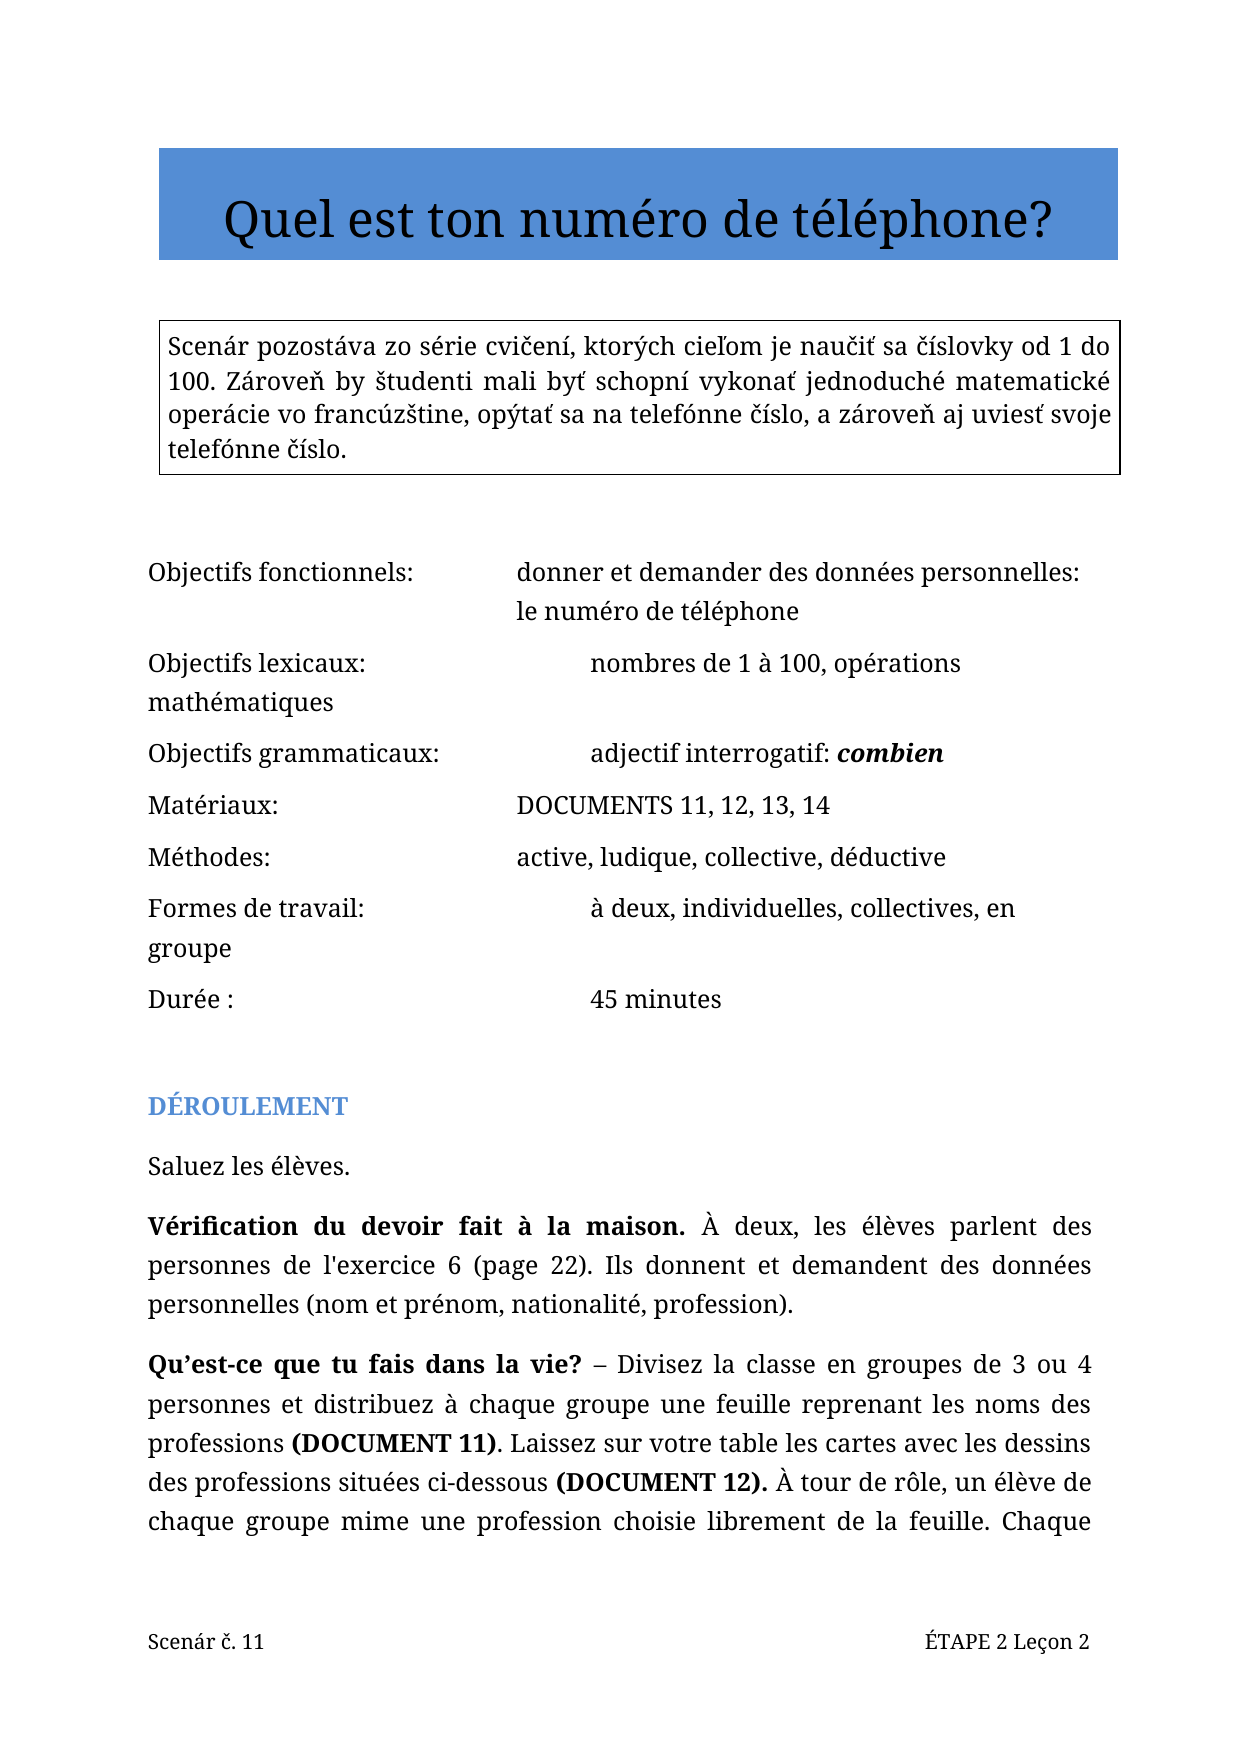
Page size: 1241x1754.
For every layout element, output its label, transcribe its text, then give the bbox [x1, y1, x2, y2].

text DÉROULEMENT [148, 1089, 1093, 1123]
table_header Quel est ton numéro de téléphone? [159, 148, 1118, 260]
text Saluez les élèves. [148, 1149, 1093, 1183]
table_header Scenár pozostáva zo série cvičení, ktorých cieľom je naučiť sa číslovky od 1 do 100. Zároveň by študenti mali byť schopní vykonať jednoduché matematické operácie vo francúzštine, opýtať sa na telefónne číslo, a zároveň aj uviesť svoje telefónne číslo. [160, 321, 1119, 474]
text Méthodes: active, ludique, collective, déductive [148, 839, 1093, 873]
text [148, 1347, 1093, 1538]
text Objectifs lexicaux: nombres de 1 à 100, opérations mathématiques [148, 645, 1093, 718]
text Objectifs fonctionnels: donner et demander des données personnelles: le numéro de téléphone [148, 554, 1093, 628]
text Formes de travail: à deux, individuelles, collectives, en groupe [148, 891, 1093, 964]
text Objectifs grammaticaux: adjectif interrogatif: combien [148, 736, 1093, 770]
text Durée : 45 minutes [148, 982, 1093, 1016]
text Matériaux: DOCUMENTS 11, 12, 13, 14 [148, 788, 1093, 822]
text Vérification du devoir fait à la maison. À deux, les élèves parlent des personnes de l'exercice 6 (page 22). Ils donnent et demandent des données personnelles (nom et prénom, nationalité, profession). [148, 1209, 1093, 1321]
